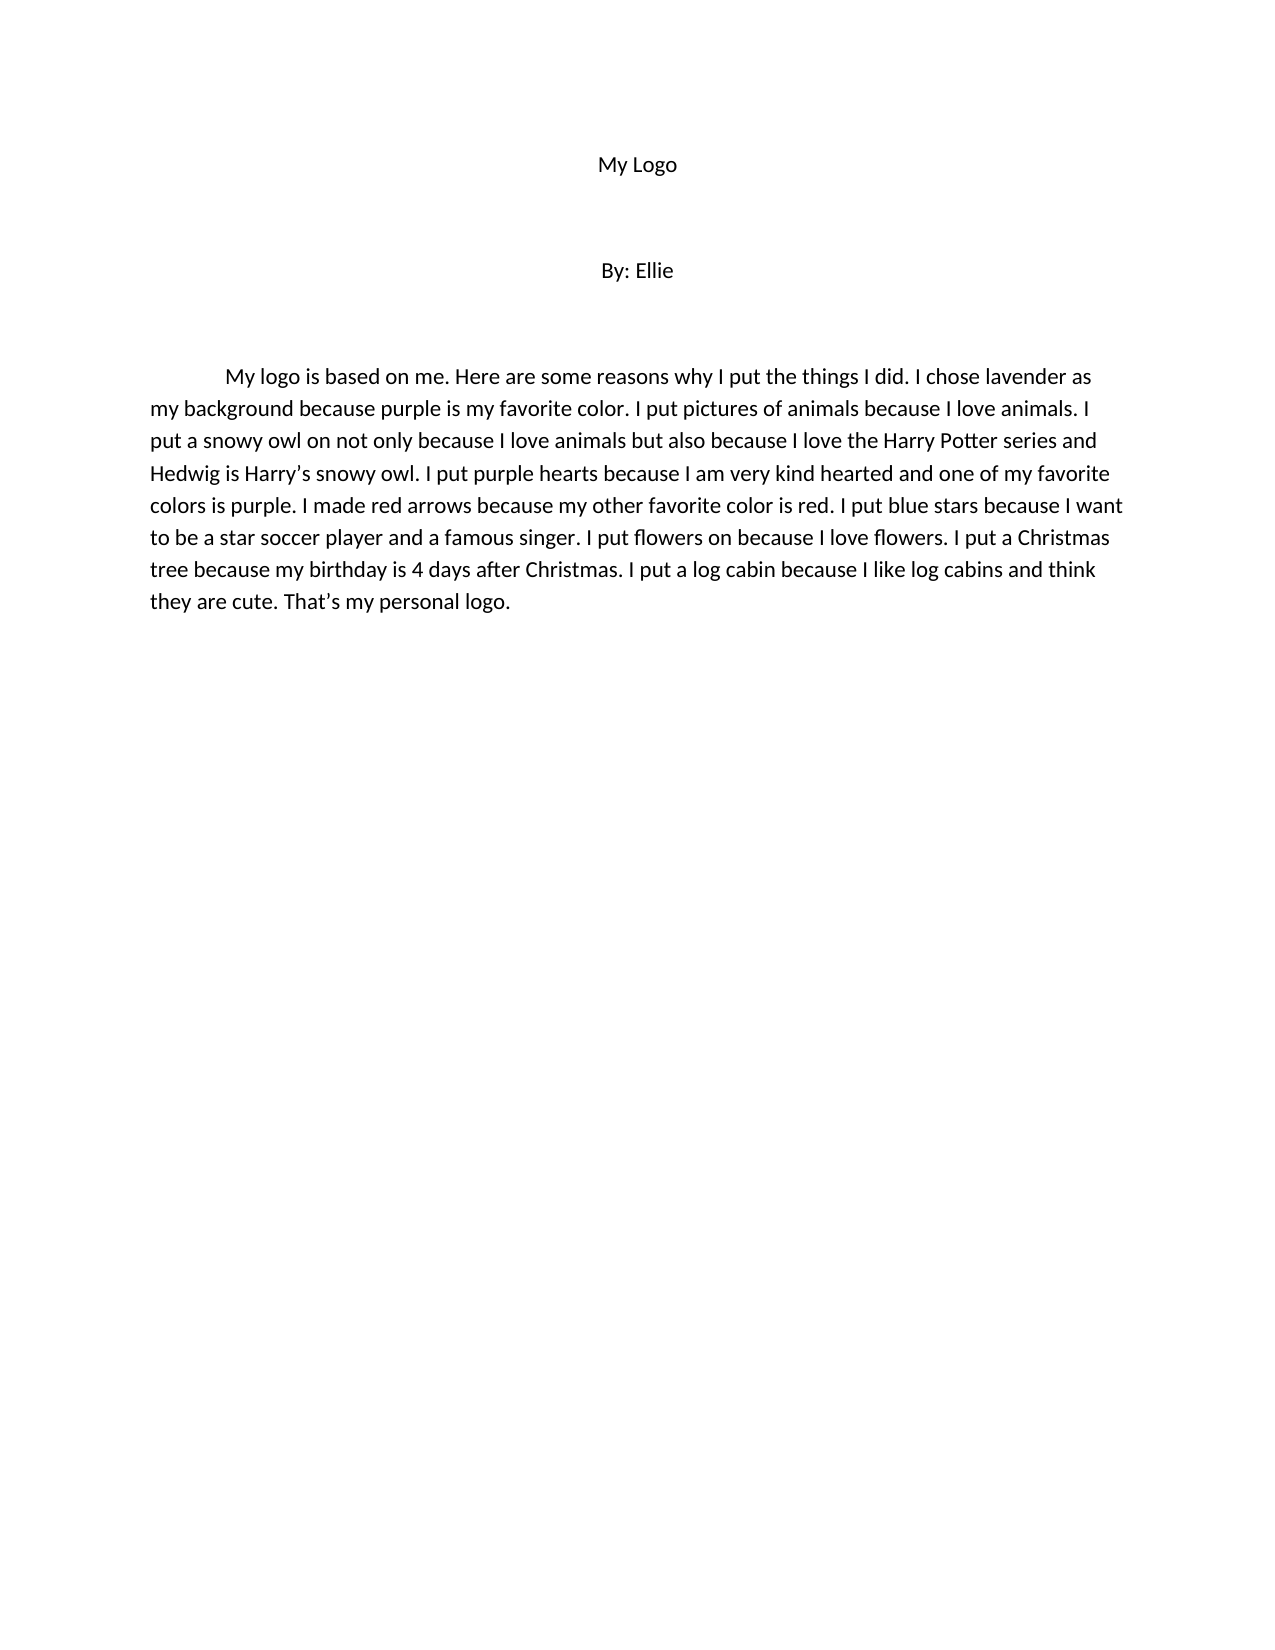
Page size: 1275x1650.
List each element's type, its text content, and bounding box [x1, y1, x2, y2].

text My Logo [150, 150, 1125, 178]
text By: Ellie [150, 256, 1125, 284]
text My logo is based on me. Here are some reasons why I put the things I did. I chose lavender as my background because purple is my favorite color. I put pictures of animals because I love animals. I put a snowy owl on not only because I love animals but also because I love the Harry Potter series and Hedwig is Harry’s snowy owl. I put purple hearts because I am very kind hearted and one of my favorite colors is purple. I made red arrows because my other favorite color is red. I put blue stars because I want to be a star soccer player and a famous singer. I put flowers on because I love flowers. I put a Christmas tree because my birthday is 4 days after Christmas. I put a log cabin because I like log cabins and think they are cute. That’s my personal logo. [150, 362, 1125, 615]
